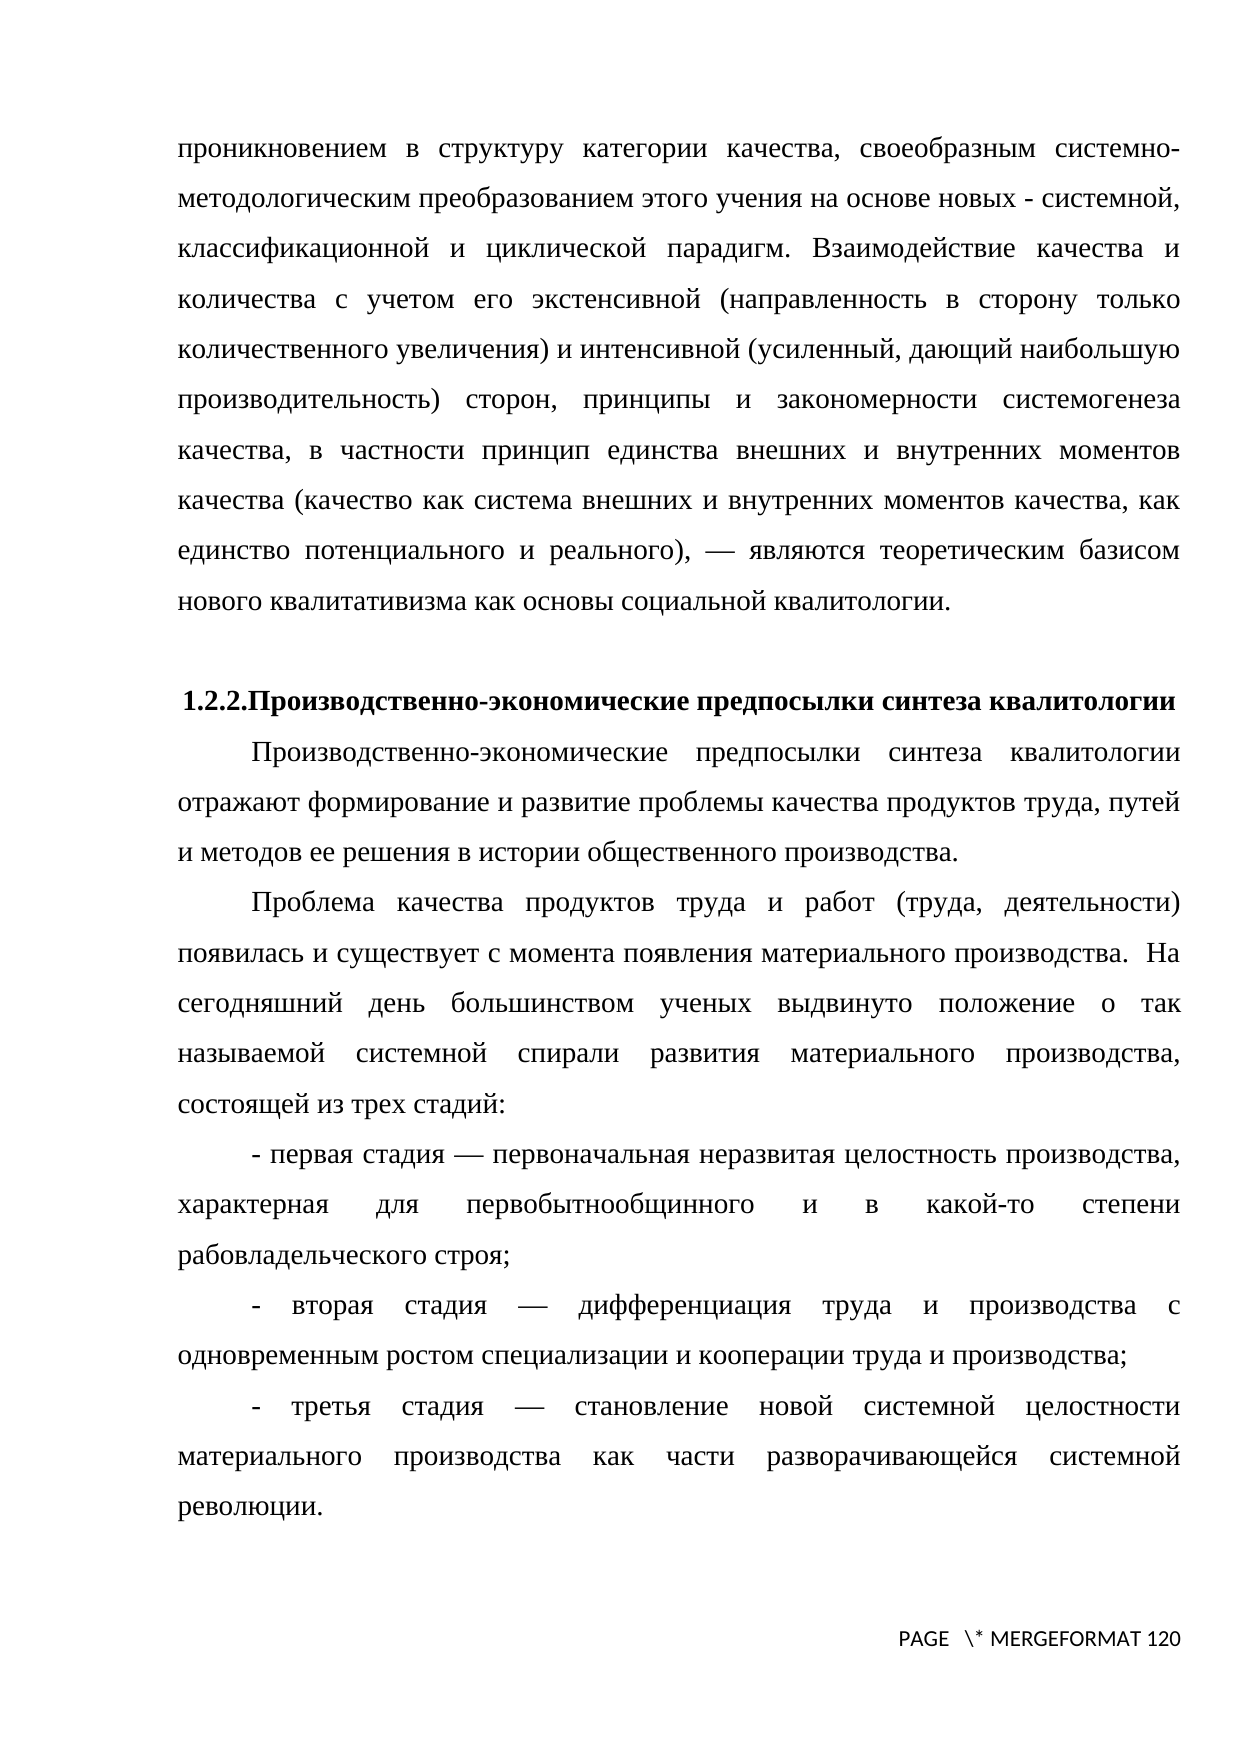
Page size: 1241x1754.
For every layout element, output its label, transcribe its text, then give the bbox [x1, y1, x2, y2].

text Проблема качества продуктов труда и работ (труда, деятельности) появилась и существует с момента появления материального производства. На сегодняшний день большинством ученых выдвинуто положение о так называемой системной спирали развития материального производства, состоящей из трех стадий: [177, 884, 1181, 1119]
text - первая стадия — первоначальная неразвитая целостность производства, характерная для первобытнообщинного и в какой-то степени рабовладельческого строя; [177, 1136, 1181, 1270]
text 1.2.2.Производственно-экономические предпосылки синтеза квалитологии [177, 683, 1181, 717]
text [177, 130, 1181, 616]
text - вторая стадия — дифференциация труда и производства с одновременным ростом специализации и кооперации труда и производства; [177, 1287, 1181, 1371]
text Производственно-экономические предпосылки синтеза квалитологии отражают формирование и развитие проблемы качества продуктов труда, путей и методов ее решения в истории общественного производства. [177, 734, 1181, 868]
text - третья стадия — становление новой системной целостности материального производства как части разворачивающейся системной революции. [177, 1388, 1181, 1522]
